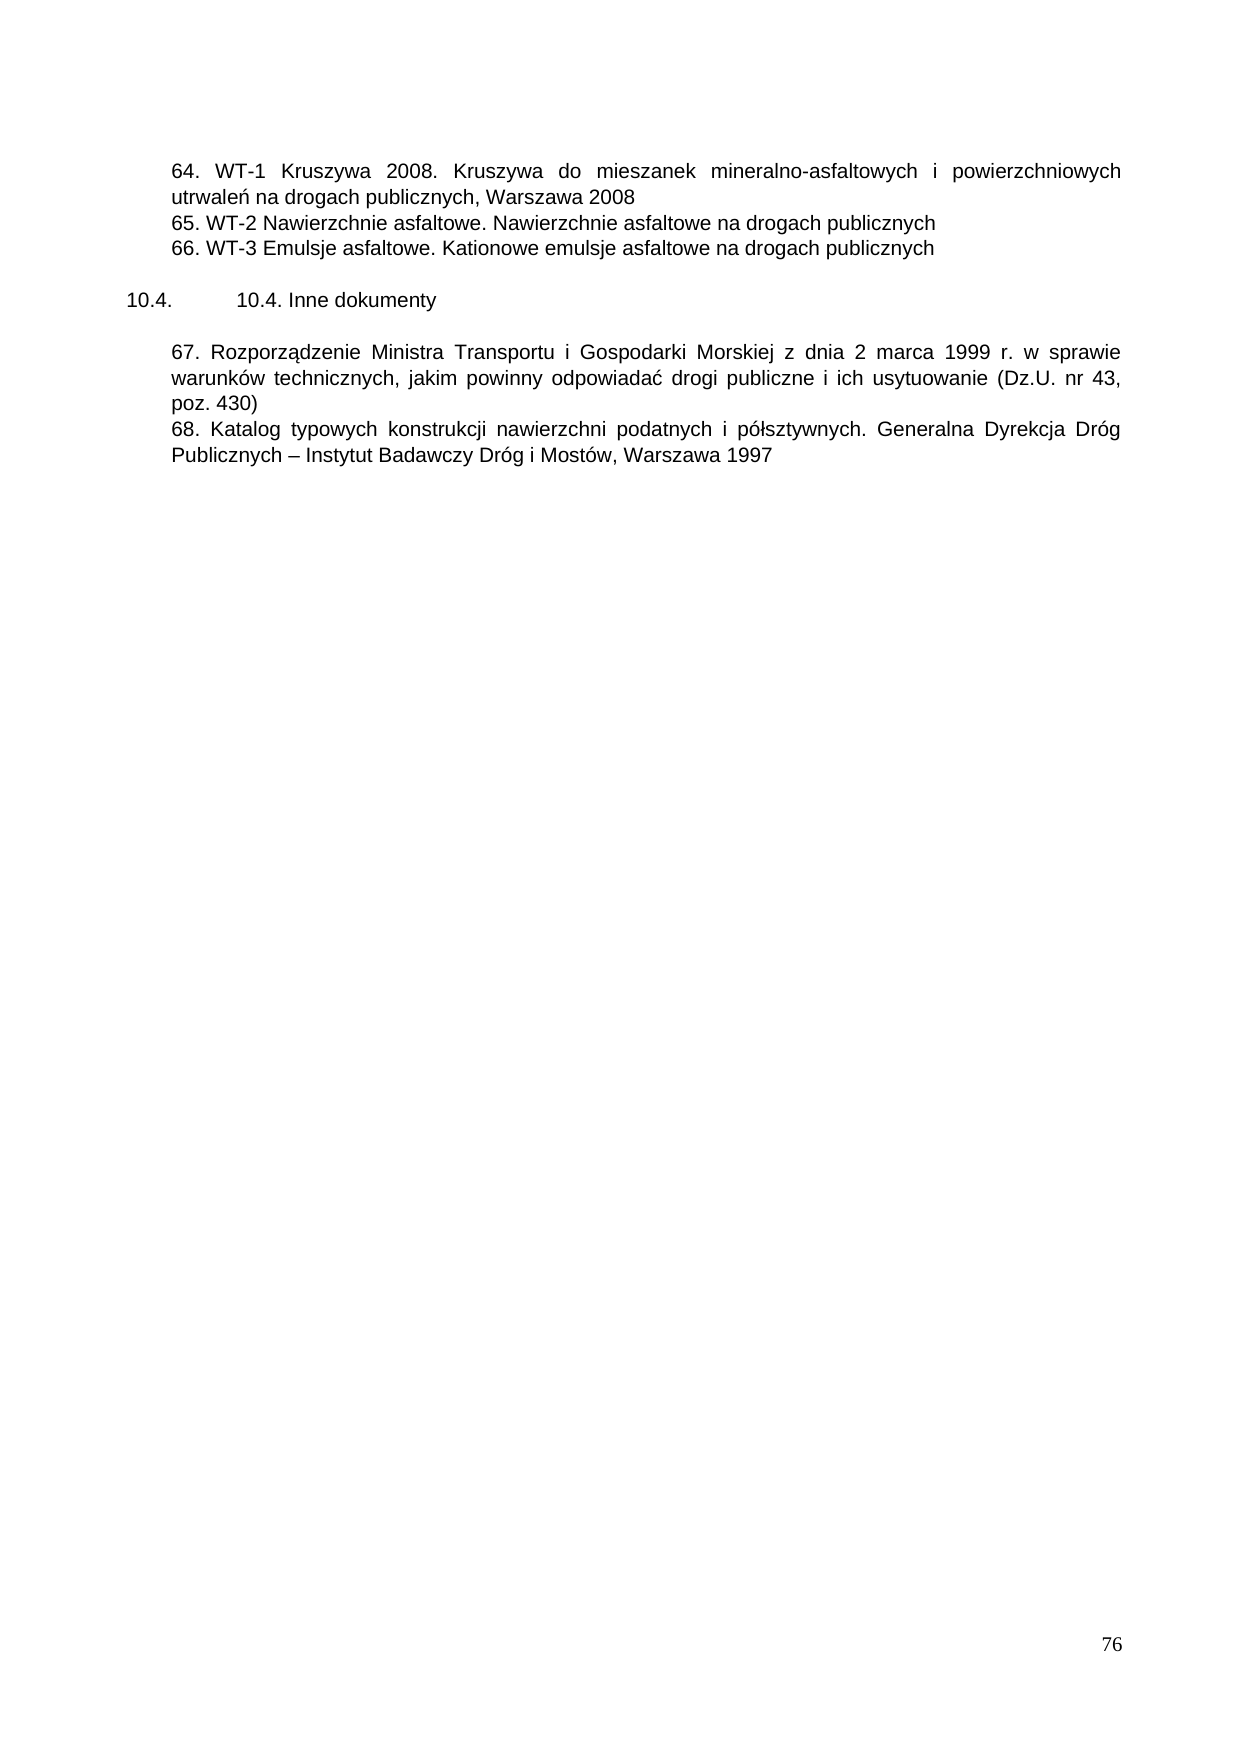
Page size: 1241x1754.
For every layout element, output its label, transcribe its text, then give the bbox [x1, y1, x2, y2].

list 10.4. Inne dokumenty [126, 288, 1122, 312]
list 65. WT-2 Nawierzchnie asfaltowe. Nawierzchnie asfaltowe na drogach publicznych [171, 210, 1122, 234]
list 68. Katalog typowych konstrukcji nawierzchni podatnych i półsztywnych. Generalna Dyrekcja Dróg Publicznych – Instytut Badawczy Dróg i Mostów, Warszawa 1997 [171, 417, 1122, 467]
list 64. WT-1 Kruszywa 2008. Kruszywa do mieszanek mineralno-asfaltowych i powierzchniowych utrwaleń na drogach publicznych, Warszawa 2008 [171, 159, 1122, 208]
list 66. WT-3 Emulsje asfaltowe. Kationowe emulsje asfaltowe na drogach publicznych [171, 236, 1122, 260]
list 67. Rozporządzenie Ministra Transportu i Gospodarki Morskiej z dnia 2 marca 1999 r. w sprawie warunków technicznych, jakim powinny odpowiadać drogi publiczne i ich usytuowanie (Dz.U. nr 43, poz. 430) [171, 339, 1122, 415]
